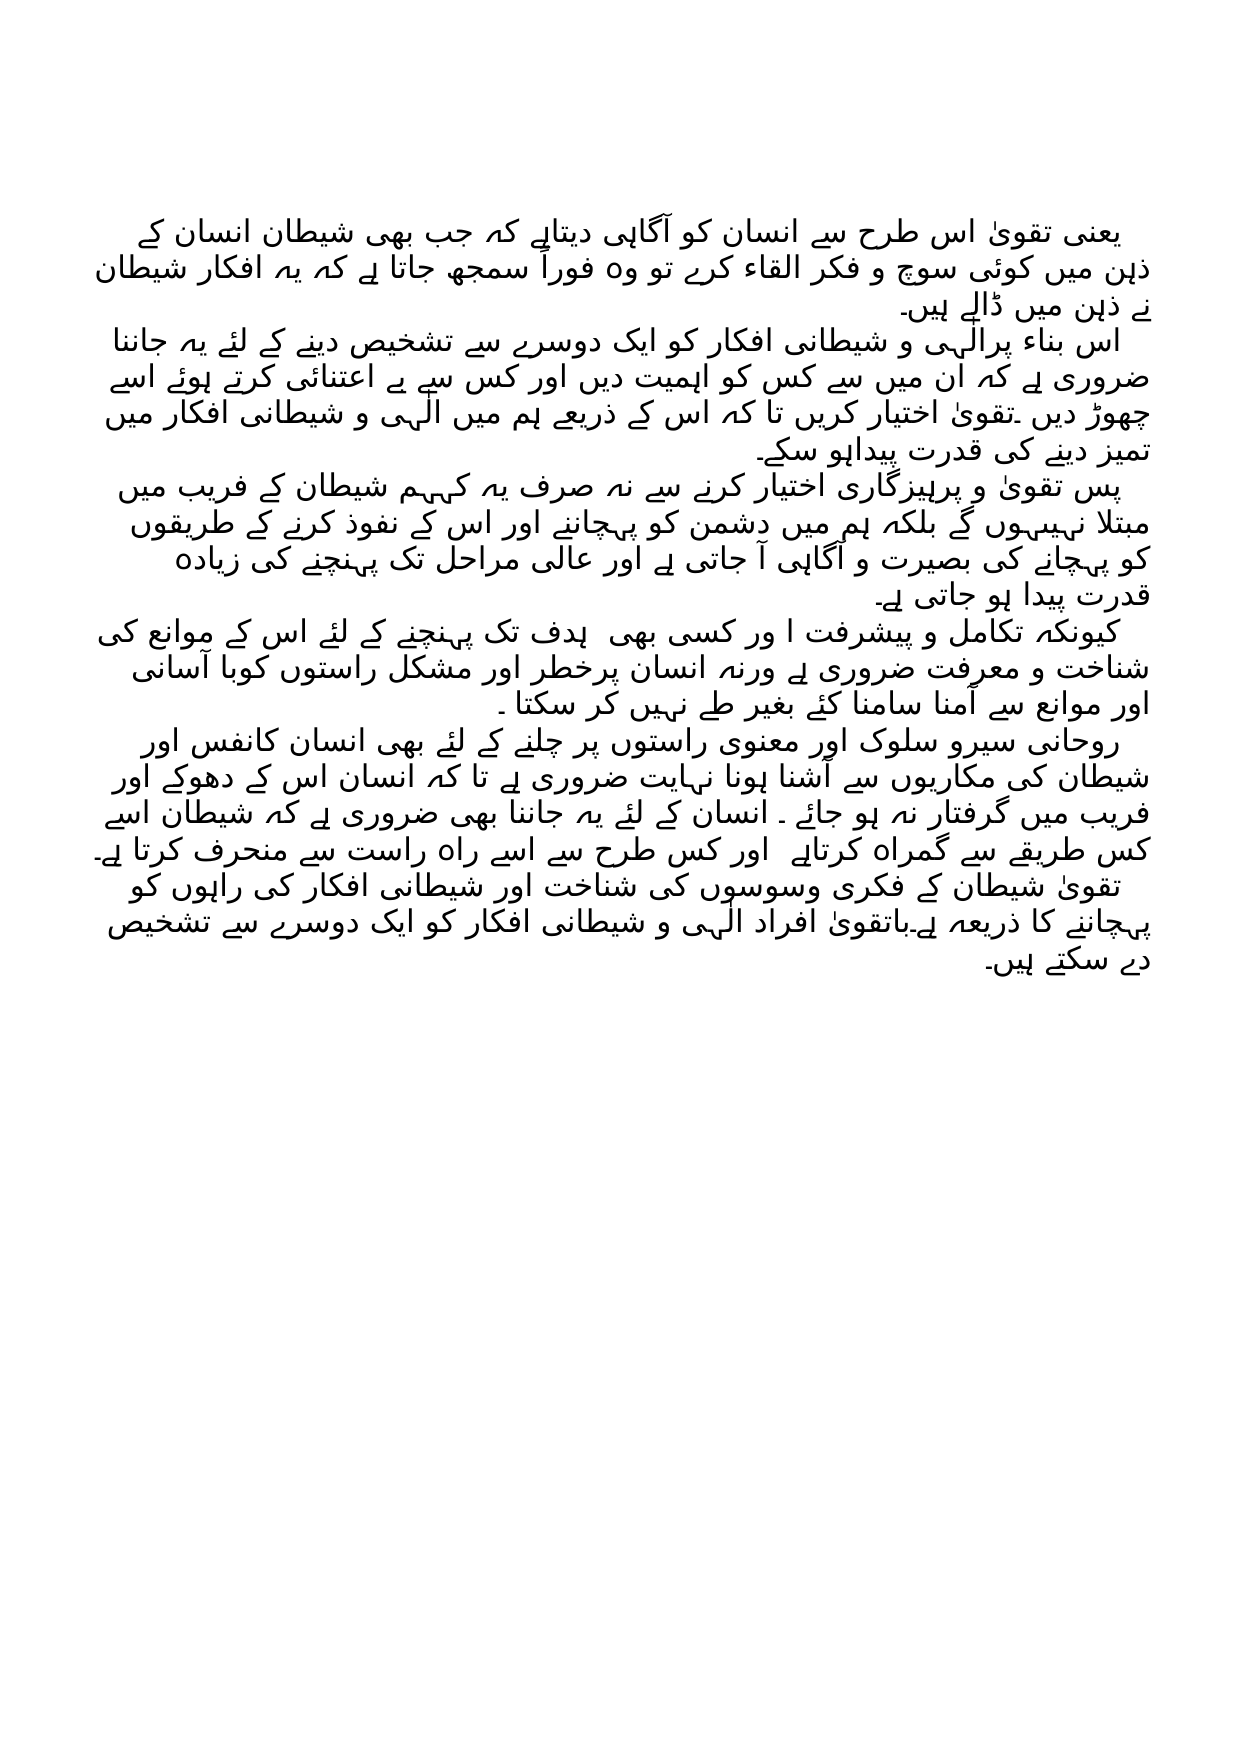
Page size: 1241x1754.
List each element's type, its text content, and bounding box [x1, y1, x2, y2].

text یعنی تقویٰ اس طرح سے انسان کو آگاہی دیتاہے کہ جب بھی شیطان انسان کے ذہن میں کوئی سوچ و فکر القاء کرے تو وہ فوراً سمجھ جاتا ہے کہ یہ افکار شیطان نے ذہن میں ڈالے ہیں۔ [89, 213, 1152, 322]
text اس بناء پرالٰہی و شیطانی افکار کو ایک دوسرے سے تشخیص دینے کے لئے یہ جاننا ضروری ہے کہ ان میں سے کس کو اہمیت دیں اور کس سے بے اعتنائی کرتے ہوئے اسے چھوڑ دیں ۔تقویٰ اختیار کریں تا کہ اس کے ذریعے ہم میں الٰہی و شیطانی افکار میں تمیز دینے کی قدرت پیداہو سکے۔ [89, 322, 1152, 468]
text پس تقویٰ و پرہیزگاری اختیار کرنے سے نہ صرف یہ کہہم شیطان کے فریب میں مبتلا نہیںہوں گے بلکہ ہم میں دشمن کو پہچاننے اور اس کے نفوذ کرنے کے طریقوں کو پہچانے کی بصیرت و آگاہی آ جاتی ہے اور عالی مراحل تک پہنچنے کی زیادہ قدرت پیدا ہو جاتی ہے۔ [89, 468, 1152, 613]
text تقویٰ شیطان کے فکری وسوسوں کی شناخت اور شیطانی افکار کی راہوں کو پہچاننے کا ذریعہ ہے۔باتقویٰ افراد الٰہی و شیطانی افکار کو ایک دوسرے سے تشخیص دے سکتے ہیں۔ [89, 867, 1152, 977]
text روحانی سیرو سلوک اور معنوی راستوں پر چلنے کے لئے بھی انسان کانفس اور شیطان کی مکاریوں سے آشنا ہونا نہایت ضروری ہے تا کہ انسان اس کے دھوکے اور فریب میں گرفتار نہ ہو جائے ۔ انسان کے لئے یہ جاننا بھی ضروری ہے کہ شیطان اسے کس طریقے سے گمراہ کرتاہے اور کس طرح سے اسے راہ راست سے منحرف کرتا ہے۔ [89, 722, 1152, 867]
text کیونکہ تکامل و پیشرفت ا ور کسی بھی ہدف تک پہنچنے کے لئے اس کے موانع کی شناخت و معرفت ضروری ہے ورنہ انسان پرخطر اور مشکل راستوں کوبا آسانی اور موانع سے آمنا سامنا کئے بغیر طے نہیں کر سکتا ۔ [89, 613, 1152, 722]
